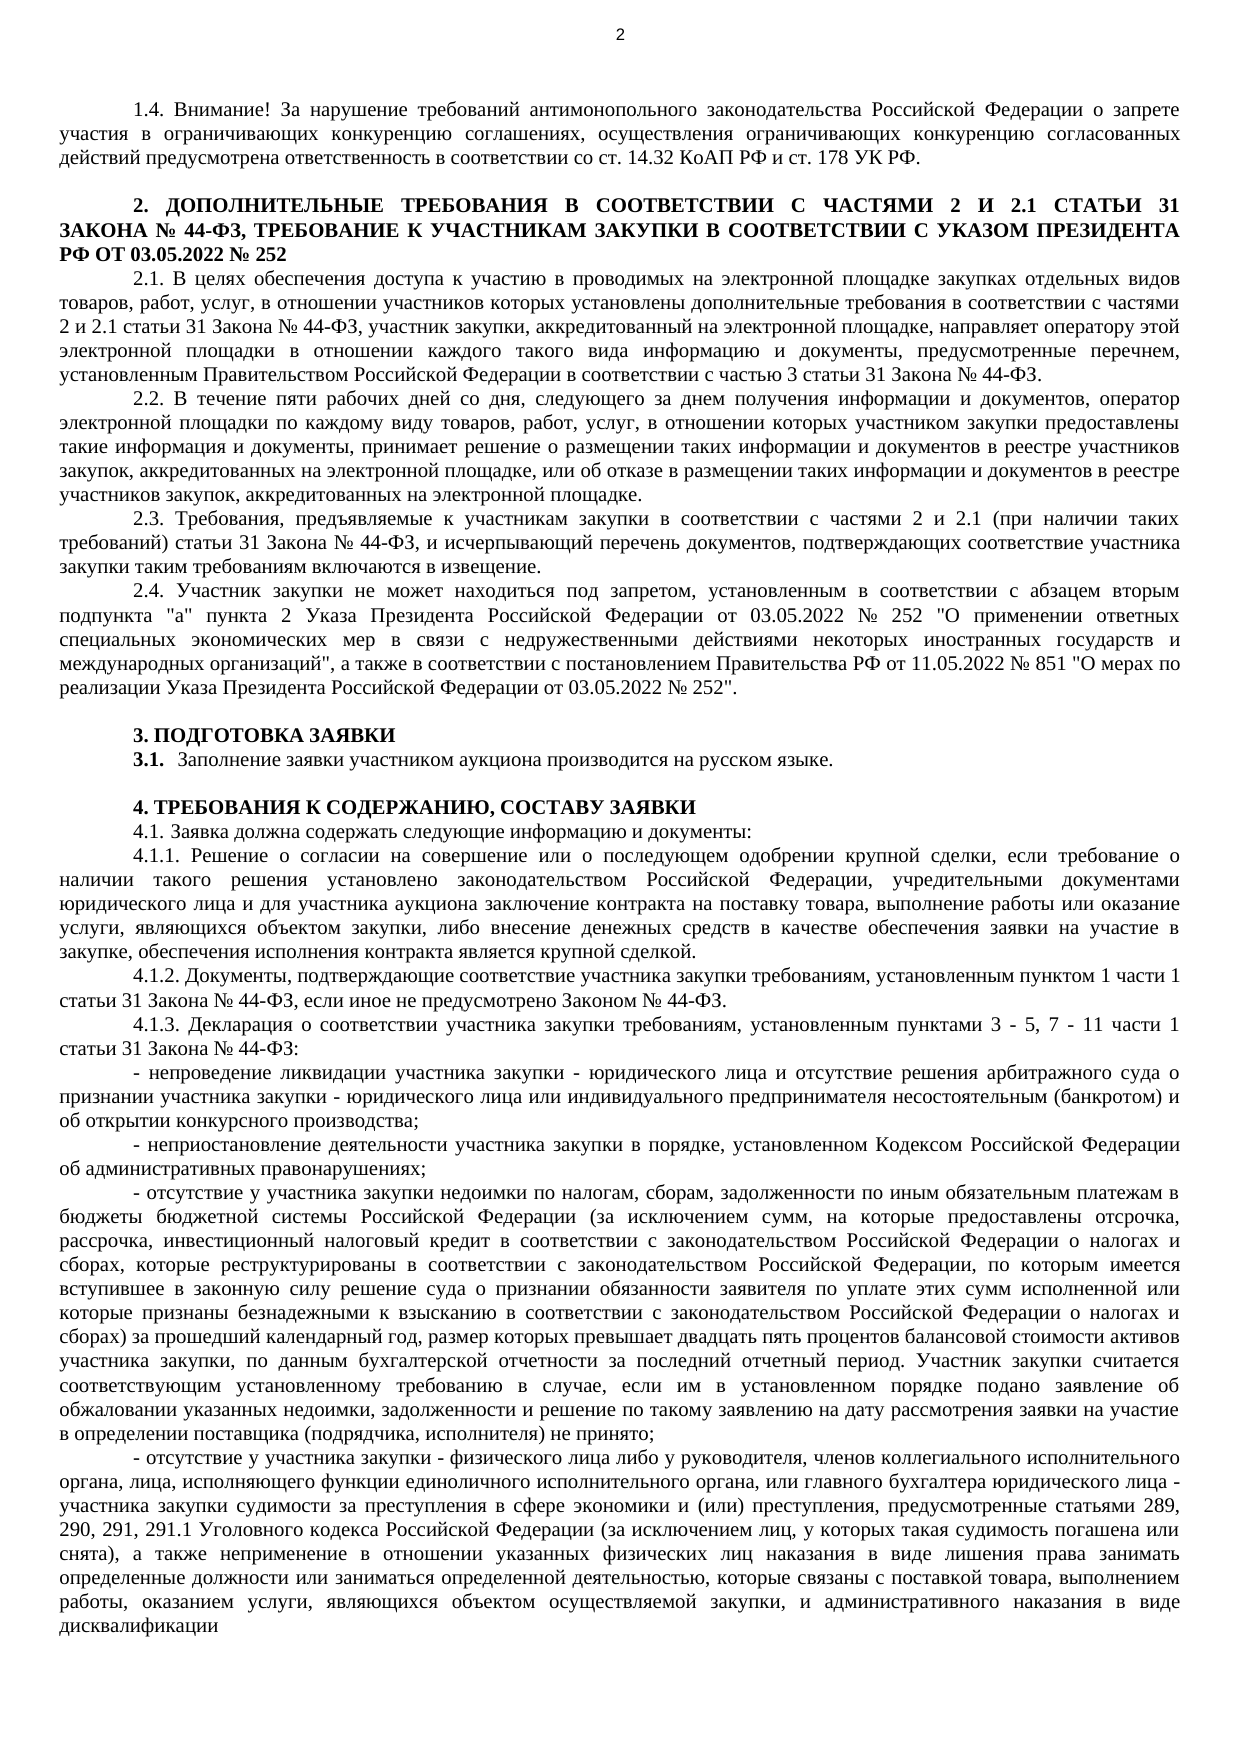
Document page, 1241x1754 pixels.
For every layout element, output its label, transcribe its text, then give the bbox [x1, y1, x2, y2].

text 3.1. Заполнение заявки участником аукциона производится на русском языке. [59, 747, 1181, 771]
text 3. ПОДГОТОВКА ЗАЯВКИ [59, 723, 1181, 747]
text 4.1.1. Решение о согласии на совершение или о последующем одобрении крупной сделки, если требование о наличии такого решения установлено законодательством Российской Федерации, учредительными документами юридического лица и для участника аукциона заключение контракта на поставку товара, выполнение работы или оказание услуги, являющихся объектом закупки, либо внесение денежных средств в качестве обеспечения заявки на участие в закупке, обеспечения исполнения контракта является крупной сделкой. [59, 843, 1181, 963]
list Заявка должна содержать следующие информацию и документы: [133, 819, 1181, 843]
text 4. ТРЕБОВАНИЯ К СОДЕРЖАНИЮ, СОСТАВУ ЗАЯВКИ [59, 795, 1181, 819]
text - отсутствие у участника закупки недоимки по налогам, сборам, задолженности по иным обязательным платежам в бюджеты бюджетной системы Российской Федерации (за исключением сумм, на которые предоставлены отсрочка, рассрочка, инвестиционный налоговый кредит в соответствии с законодательством Российской Федерации о налогах и сборах, которые реструктурированы в соответствии с законодательством Российской Федерации, по которым имеется вступившее в законную силу решение суда о признании обязанности заявителя по уплате этих сумм исполненной или которые признаны безнадежными к взысканию в соответствии с законодательством Российской Федерации о налогах и сборах) за прошедший календарный год, размер которых превышает двадцать пять процентов балансовой стоимости активов участника закупки, по данным бухгалтерской отчетности за последний отчетный период. Участник закупки считается соответствующим установленному требованию в случае, если им в установленном порядке подано заявление об обжаловании указанных недоимки, задолженности и решение по такому заявлению на дату рассмотрения заявки на участие в определении поставщика (подрядчика, исполнителя) не принято; [59, 1180, 1181, 1445]
text 2.1. В целях обеспечения доступа к участию в проводимых на электронной площадке закупках отдельных видов товаров, работ, услуг, в отношении участников которых установлены дополнительные требования в соответствии с частями 2 и 2.1 статьи 31 Закона № 44-ФЗ, участник закупки, аккредитованный на электронной площадке, направляет оператору этой электронной площадки в отношении каждого такого вида информацию и документы, предусмотренные перечнем, установленным Правительством Российской Федерации в соответствии с частью 3 статьи 31 Закона № 44-ФЗ. [59, 266, 1181, 386]
text 2.2. В течение пяти рабочих дней со дня, следующего за днем получения информации и документов, оператор электронной площадки по каждому виду товаров, работ, услуг, в отношении которых участником закупки предоставлены такие информация и документы, принимает решение о размещении таких информации и документов в реестре участников закупок, аккредитованных на электронной площадке, или об отказе в размещении таких информации и документов в реестре участников закупок, аккредитованных на электронной площадке. [59, 386, 1181, 506]
text - отсутствие у участника закупки - физического лица либо у руководителя, членов коллегиального исполнительного органа, лица, исполняющего функции единоличного исполнительного органа, или главного бухгалтера юридического лица - участника закупки судимости за преступления в сфере экономики и (или) преступления, предусмотренные статьями 289, 290, 291, 291.1 Уголовного кодекса Российской Федерации (за исключением лиц, у которых такая судимость погашена или снята), а также неприменение в отношении указанных физических лиц наказания в виде лишения права занимать определенные должности или заниматься определенной деятельностью, которые связаны с поставкой товара, выполнением работы, оказанием услуги, являющихся объектом осуществляемой закупки, и административного наказания в виде дисквалификации [59, 1445, 1181, 1637]
text 4.1.3. Декларация о соответствии участника закупки требованиям, установленным пунктами 3 - 5, 7 - 11 части 1 статьи 31 Закона № 44-ФЗ: [59, 1012, 1181, 1060]
text - неприостановление деятельности участника закупки в порядке, установленном Кодексом Российской Федерации об административных правонарушениях; [59, 1132, 1181, 1180]
text 2.3. Требования, предъявляемые к участникам закупки в соответствии с частями 2 и 2.1 (при наличии таких требований) статьи 31 Закона № 44-ФЗ, и исчерпывающий перечень документов, подтверждающих соответствие участника закупки таким требованиям включаются в извещение. [59, 506, 1181, 578]
text - непроведение ликвидации участника закупки - юридического лица и отсутствие решения арбитражного суда о признании участника закупки - юридического лица или индивидуального предпринимателя несостоятельным (банкротом) и об открытии конкурсного производства; [59, 1060, 1181, 1132]
text 2. Дополнительные требования в соответствии с частями 2 и 2.1 статьи 31 Закона № 44-ФЗ, Требование К УЧАСТНИКАМ ЗАКУПКИ в соответствии с УКАЗОМ ПРЕЗИДЕНТА рф ОТ 03.05.2022 № 252 [59, 193, 1181, 266]
text 1.4. Внимание! За нарушение требований антимонопольного законодательства Российской Федерации о запрете участия в ограничивающих конкуренцию соглашениях, осуществления ограничивающих конкуренцию согласованных действий предусмотрена ответственность в соответствии со ст. 14.32 КоАП РФ и ст. 178 УК РФ. [59, 97, 1181, 169]
text 2.4. Участник закупки не может находиться под запретом, установленным в соответствии с абзацем вторым подпункта "а" пункта 2 Указа Президента Российской Федерации от 03.05.2022 № 252 "О применении ответных специальных экономических мер в связи с недружественными действиями некоторых иностранных государств и международных организаций", а также в соответствии с постановлением Правительства РФ от 11.05.2022 № 851 "О мерах по реализации Указа Президента Российской Федерации от 03.05.2022 № 252". [59, 578, 1181, 699]
text 4.1.2. Документы, подтверждающие соответствие участника закупки требованиям, установленным пунктом 1 части 1 статьи 31 Закона № 44-ФЗ, если иное не предусмотрено Законом № 44-ФЗ. [59, 963, 1181, 1012]
